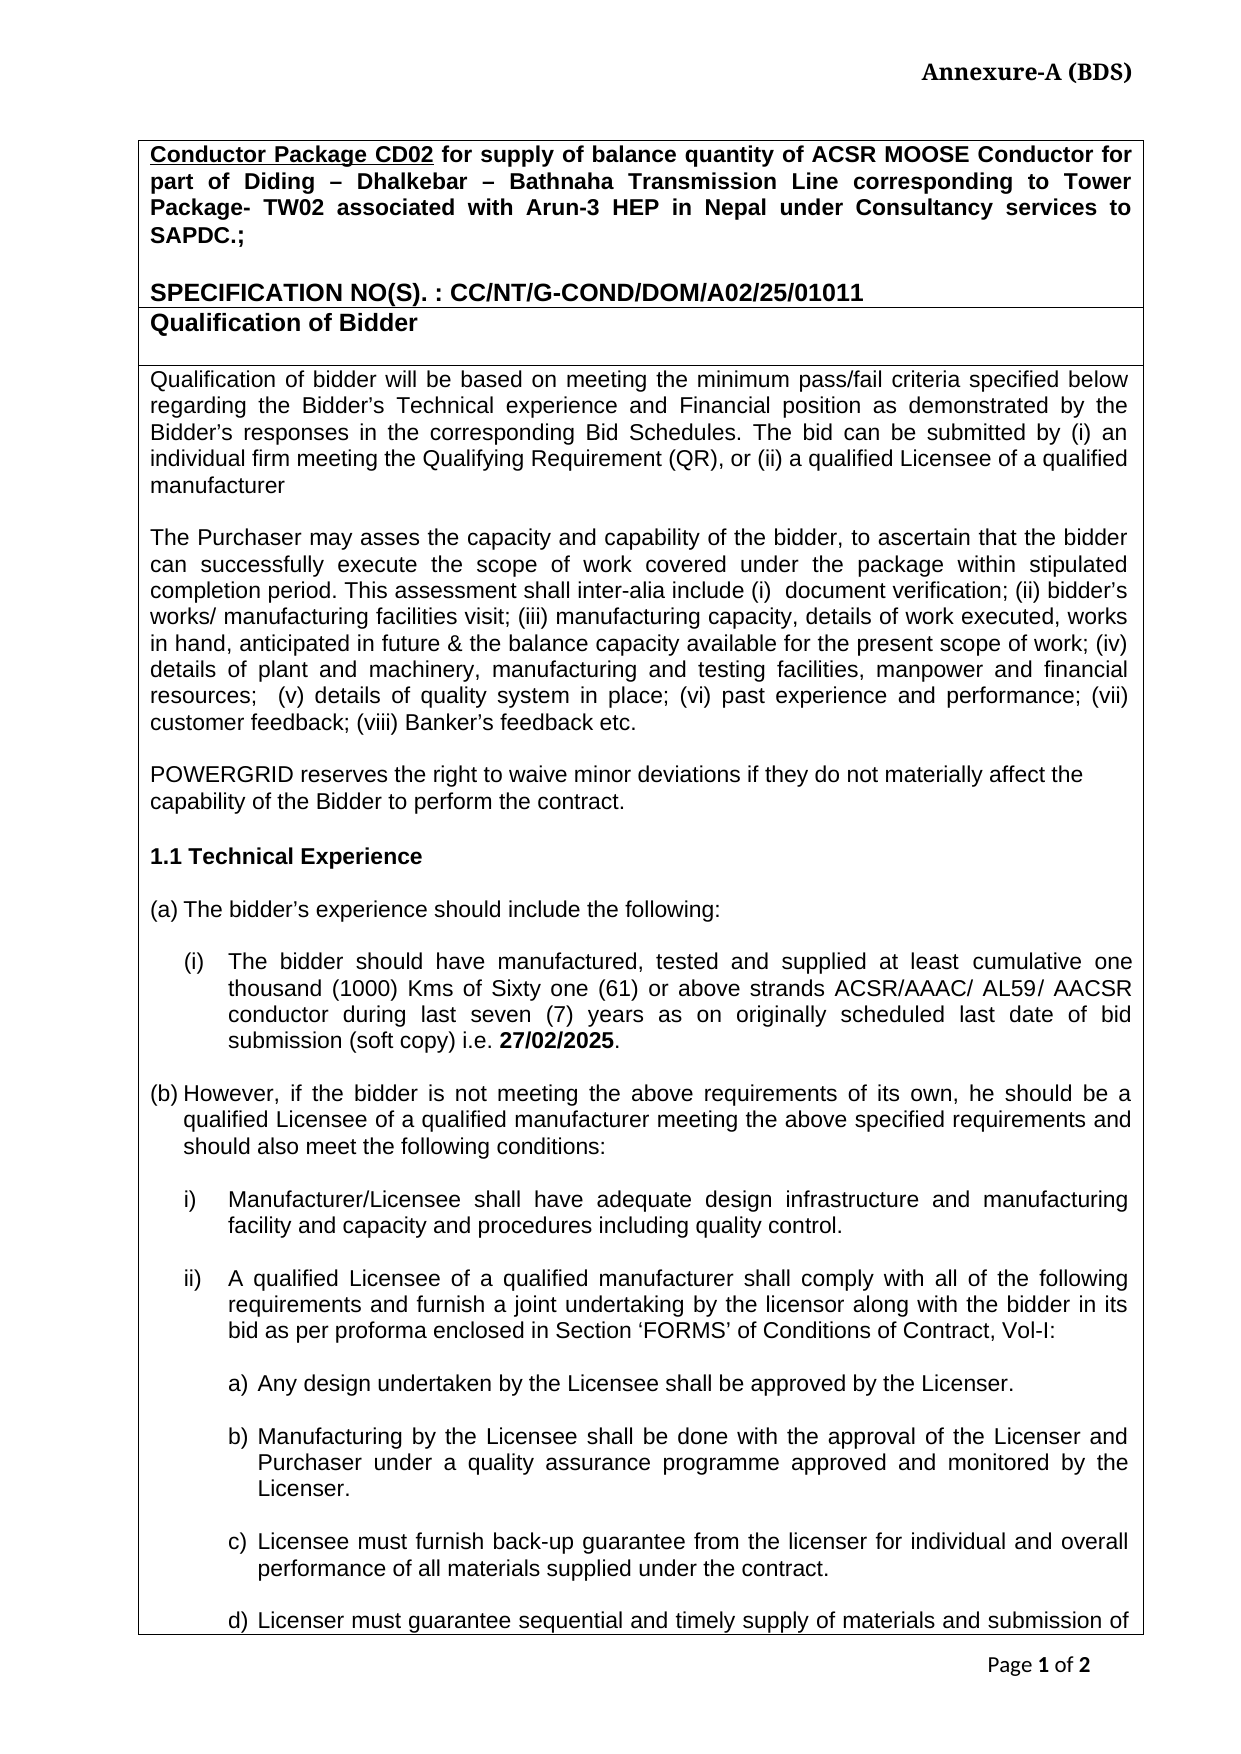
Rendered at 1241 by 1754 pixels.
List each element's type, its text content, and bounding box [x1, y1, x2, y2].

table_header Conductor Package CD02 for supply of balance quantity of ACSR MOOSE Conductor for part of Diding – Dhalkebar – Bathnaha Transmission Line corresponding to Tower Package- TW02 associated with Arun-3 HEP in Nepal under Consultancy services to SAPDC.; SPECIFICATION NO(S). : CC/NT/G-COND/DOM/A02/25/01011 [139, 141, 1143, 307]
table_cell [139, 366, 1143, 1633]
table_cell Qualification of Bidder [139, 308, 1143, 365]
